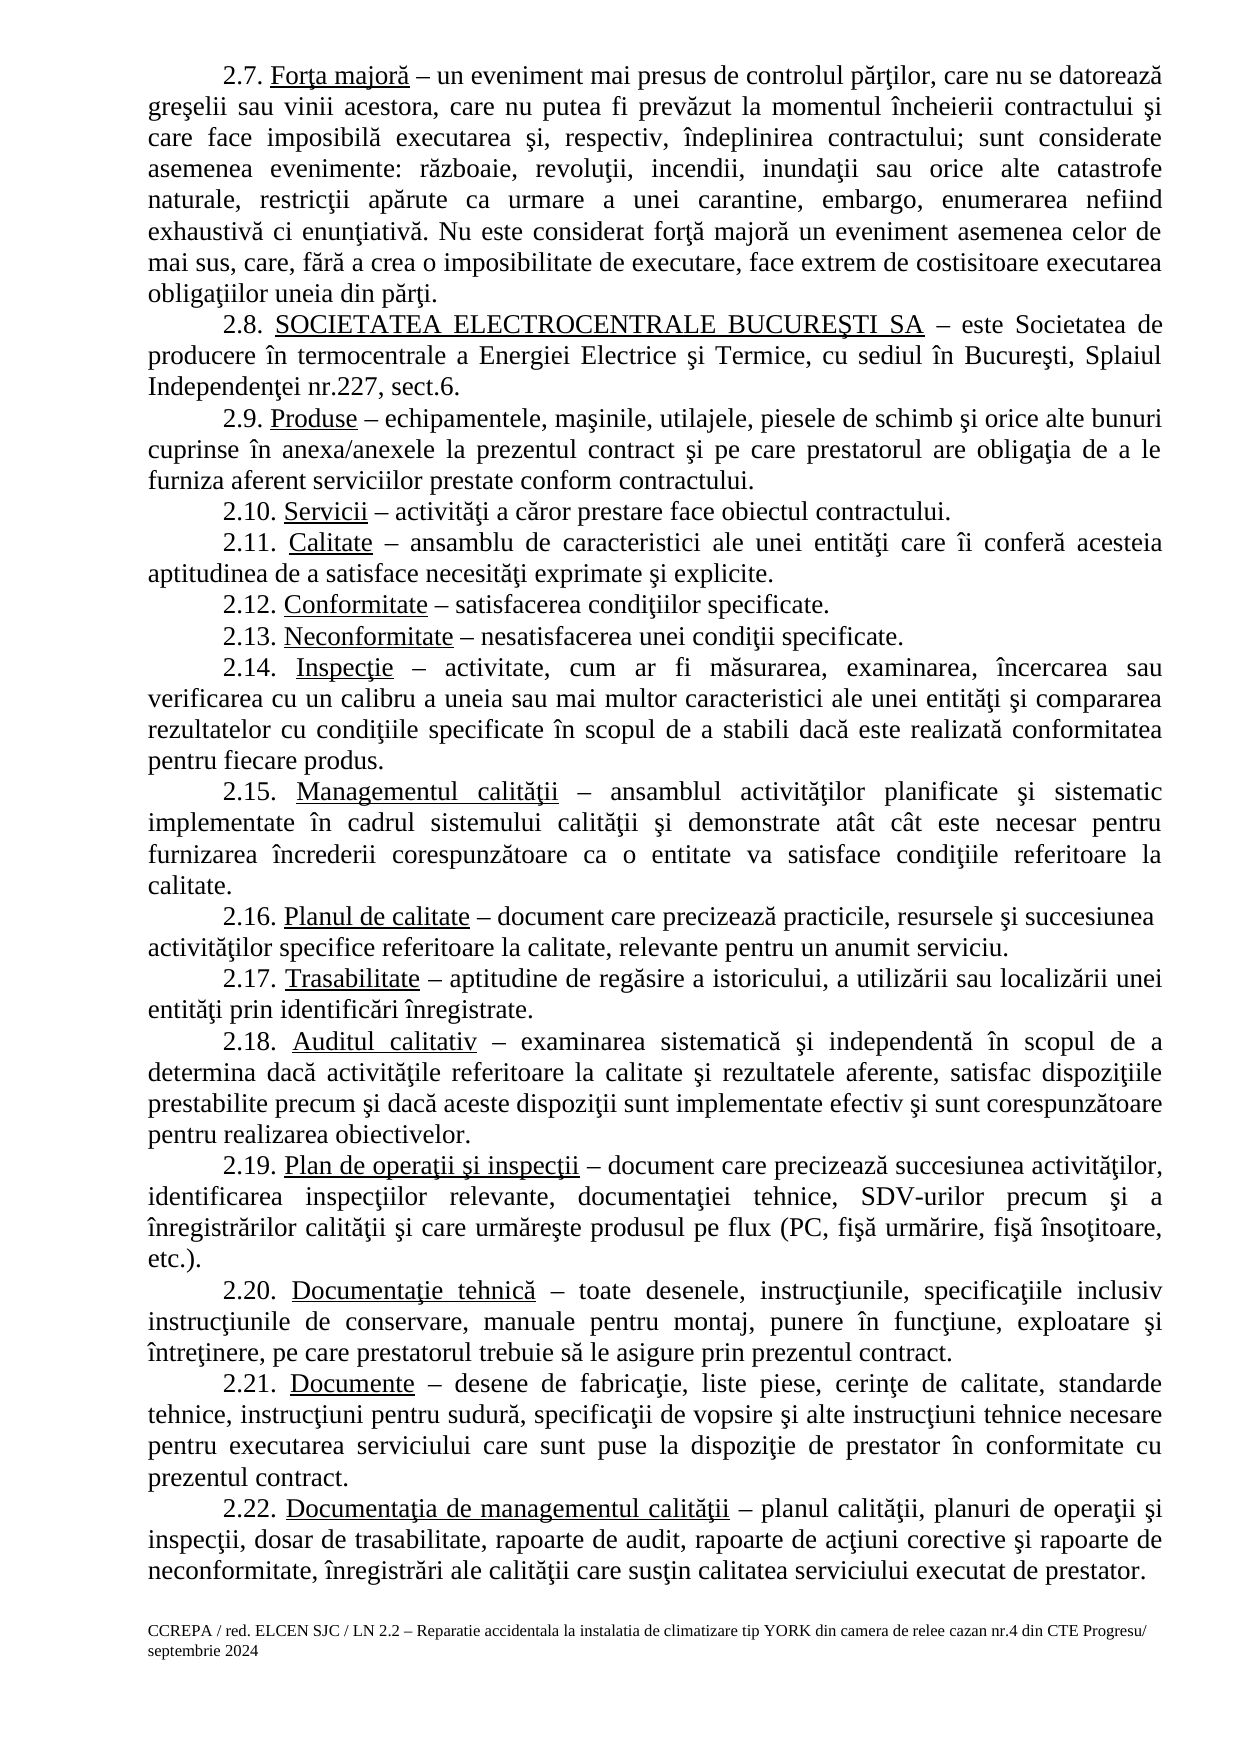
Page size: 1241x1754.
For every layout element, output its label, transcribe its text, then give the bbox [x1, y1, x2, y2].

text 2.8. SOCIETATEA ELECTROCENTRALE BUCUREŞTI SA – este Societatea de producere în termocentrale a Energiei Electrice şi Termice, cu sediul în Bucureşti, Splaiul Independenţei nr.227, sect.6. [148, 308, 1163, 402]
text 2.15. Managementul calităţii – ansamblul activităţilor planificate şi sistematic implementate în cadrul sistemului calităţii şi demonstrate atât cât este necesar pentru furnizarea încrederii corespunzătoare ca o entitate va satisface condiţiile referitoare la calitate. [148, 775, 1163, 900]
text 2.9. Produse – echipamentele, maşinile, utilajele, piesele de schimb şi orice alte bunuri cuprinse în anexa/anexele la prezentul contract şi pe care prestatorul are obligaţia de a le furniza aferent serviciilor prestate conform contractului. [148, 402, 1163, 495]
text 2.18. Auditul calitativ – examinarea sistematică şi independentă în scopul de a determina dacă activităţile referitoare la calitate şi rezultatele aferente, satisfac dispoziţiile prestabilite precum şi dacă aceste dispoziţii sunt implementate efectiv şi sunt corespunzătoare pentru realizarea obiectivelor. [148, 1024, 1163, 1149]
text 2.22. Documentaţia de managementul calităţii – planul calităţii, planuri de operaţii şi inspecţii, dosar de trasabilitate, rapoarte de audit, rapoarte de acţiuni corective şi rapoarte de neconformitate, înregistrări ale calităţii care susţin calitatea serviciului executat de prestator. [148, 1492, 1163, 1585]
text 2.16. Planul de calitate – document care precizează practicile, resursele şi succesiunea [148, 900, 1163, 931]
text 2.13. Neconformitate – nesatisfacerea unei condiţii specificate. [148, 620, 1163, 651]
text 2.10. Servicii – activităţi a căror prestare face obiectul contractului. [148, 495, 1163, 526]
text 2.7. Forţa majoră – un eveniment mai presus de controlul părţilor, care nu se datorează greşelii sau vinii acestora, care nu putea fi prevăzut la momentul încheierii contractului şi care face imposibilă executarea şi, respectiv, îndeplinirea contractului; sunt considerate asemenea evenimente: războaie, revoluţii, incendii, inundaţii sau orice alte catastrofe naturale, restricţii apărute ca urmare a unei carantine, embargo, enumerarea nefiind exhaustivă ci enunţiativă. Nu este considerat forţă majoră un eveniment asemenea celor de mai sus, care, fără a crea o imposibilitate de executare, face extrem de costisitoare executarea obligaţiilor uneia din părţi. [148, 59, 1163, 308]
text 2.12. Conformitate – satisfacerea condiţiilor specificate. [148, 588, 1163, 620]
text 2.21. Documente – desene de fabricaţie, liste piese, cerinţe de calitate, standarde tehnice, instrucţiuni pentru sudură, specificaţii de vopsire şi alte instrucţiuni tehnice necesare pentru executarea serviciului care sunt puse la dispoziţie de prestator în conformitate cu prezentul contract. [148, 1367, 1163, 1492]
text 2.20. Documentaţie tehnică – toate desenele, instrucţiunile, specificaţiile inclusiv instrucţiunile de conservare, manuale pentru montaj, punere în funcţiune, exploatare şi întreţinere, pe care prestatorul trebuie să le asigure prin prezentul contract. [148, 1274, 1163, 1367]
text activităţilor specifice referitoare la calitate, relevante pentru un anumit serviciu. [148, 931, 1163, 962]
text 2.19. Plan de operaţii şi inspecţii – document care precizează succesiunea activităţilor, identificarea inspecţiilor relevante, documentaţiei tehnice, SDV-urilor precum şi a înregistrărilor calităţii şi care urmăreşte produsul pe flux (PC, fişă urmărire, fişă însoţitoare, etc.). [148, 1149, 1163, 1274]
text 2.17. Trasabilitate – aptitudine de regăsire a istoricului, a utilizării sau localizării unei entităţi prin identificări înregistrate. [148, 962, 1163, 1024]
text 2.14. Inspecţie – activitate, cum ar fi măsurarea, examinarea, încercarea sau verificarea cu un calibru a uneia sau mai multor caracteristici ale unei entităţi şi compararea rezultatelor cu condiţiile specificate în scopul de a stabili dacă este realizată conformitatea pentru fiecare produs. [148, 651, 1163, 775]
text 2.11. Calitate – ansamblu de caracteristici ale unei entităţi care îi conferă acesteia aptitudinea de a satisface necesităţi exprimate şi explicite. [148, 526, 1163, 588]
